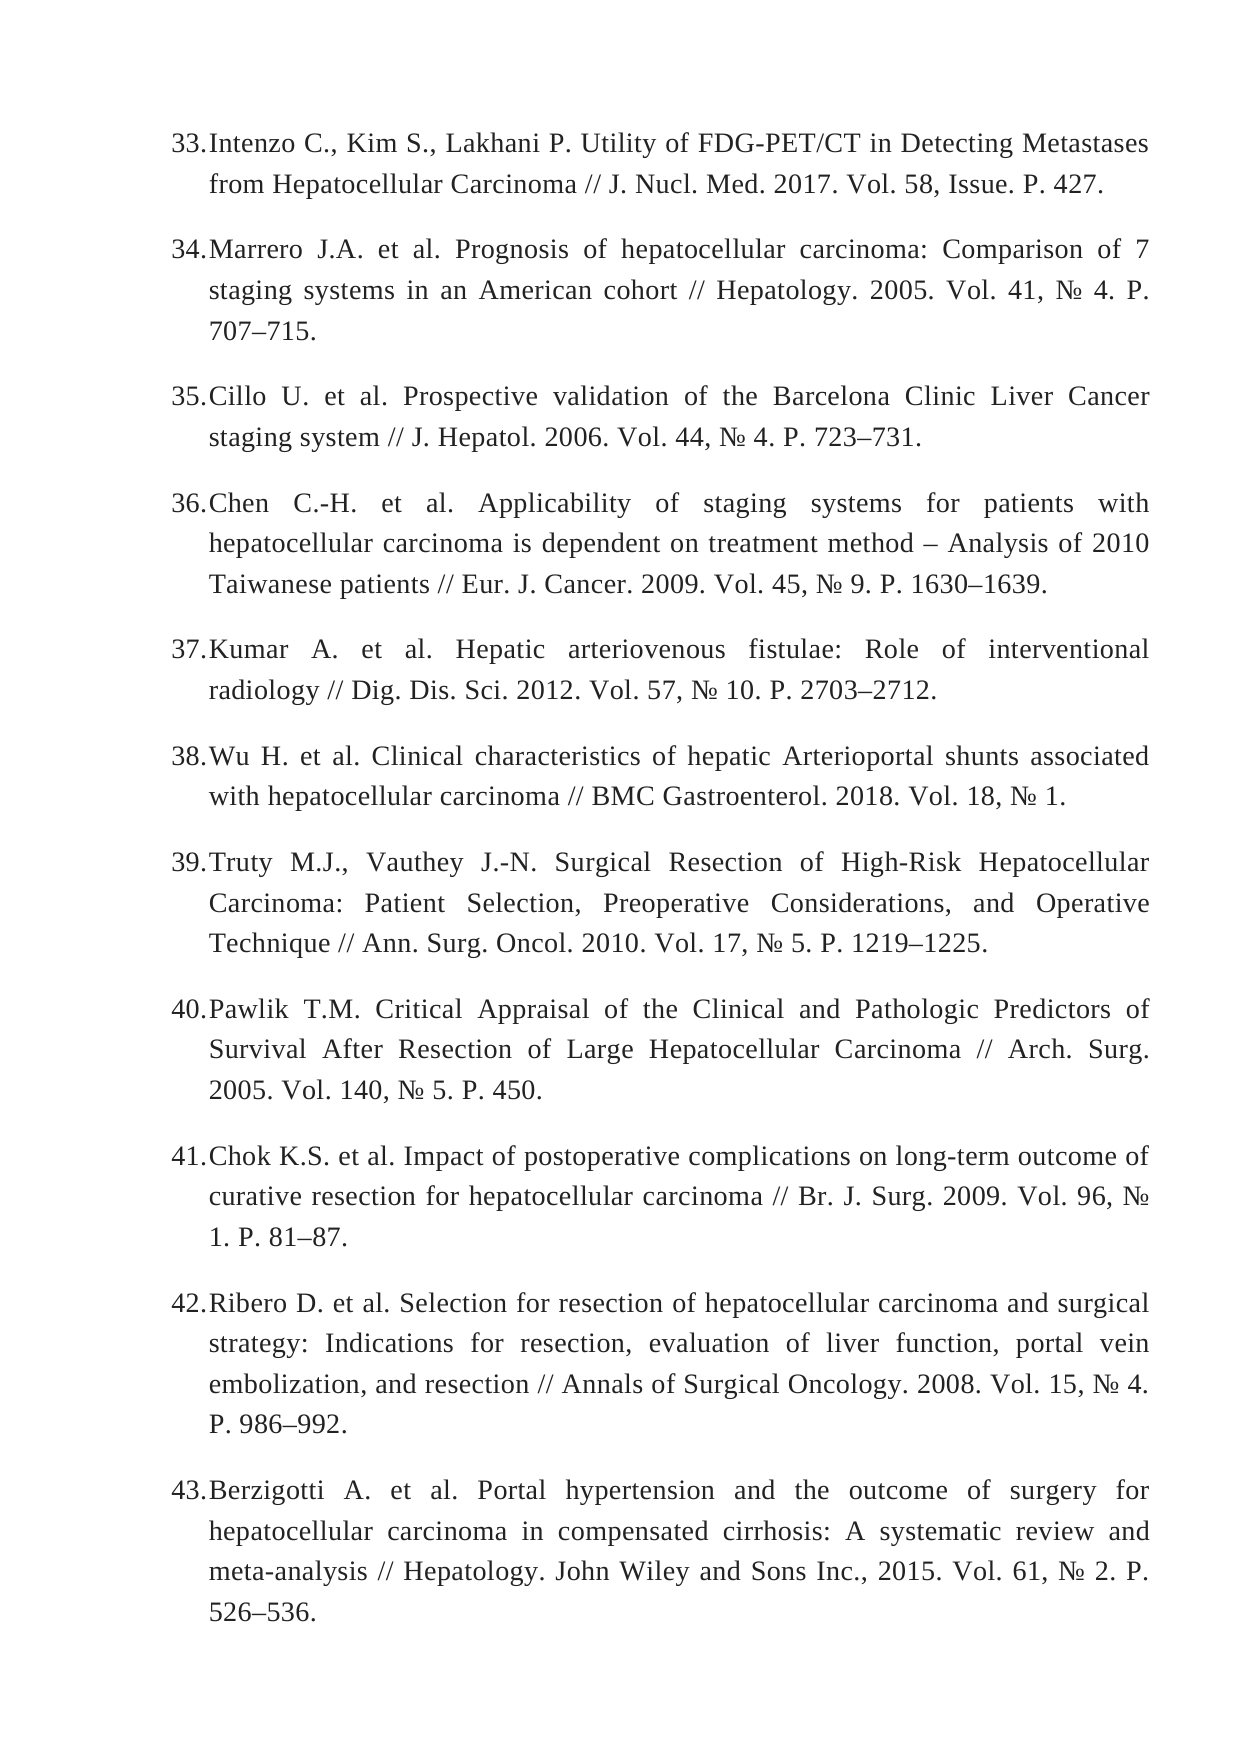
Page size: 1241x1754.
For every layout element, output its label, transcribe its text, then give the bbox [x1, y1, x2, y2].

list Truty M.J., Vauthey J.-N. Surgical Resection of High-Risk Hepatocellular Carcinoma: Patient Selection, Preoperative Considerations, and Operative Technique // Ann. Surg. Oncol. 2010. Vol. 17, № 5. P. 1219–1225. [171, 837, 1152, 959]
list Kumar A. et al. Hepatic arteriovenous fistulae: Role of interventional radiology // Dig. Dis. Sci. 2012. Vol. 57, № 10. P. 2703–2712. [171, 624, 1152, 706]
list Wu H. et al. Clinical characteristics of hepatic Arterioportal shunts associated with hepatocellular carcinoma // BMC Gastroenterol. 2018. Vol. 18, № 1. [171, 731, 1152, 812]
list Pawlik T.M. Critical Appraisal of the Clinical and Pathologic Predictors of Survival After Resection of Large Hepatocellular Carcinoma // Arch. Surg. 2005. Vol. 140, № 5. P. 450. [171, 984, 1152, 1106]
list Cillo U. et al. Prospective validation of the Barcelona Clinic Liver Cancer staging system // J. Hepatol. 2006. Vol. 44, № 4. P. 723–731. [171, 371, 1152, 452]
list Chen C.-H. et al. Applicability of staging systems for patients with hepatocellular carcinoma is dependent on treatment method – Analysis of 2010 Taiwanese patients // Eur. J. Cancer. 2009. Vol. 45, № 9. P. 1630–1639. [171, 477, 1152, 599]
list Chok K.S. et al. Impact of postoperative complications on long-term outcome of curative resection for hepatocellular carcinoma // Br. J. Surg. 2009. Vol. 96, № 1. P. 81–87. [171, 1131, 1152, 1252]
list Ribero D. et al. Selection for resection of hepatocellular carcinoma and surgical strategy: Indications for resection, evaluation of liver function, portal vein embolization, and resection // Annals of Surgical Oncology. 2008. Vol. 15, № 4. P. 986–992. [171, 1277, 1152, 1440]
list Marrero J.A. et al. Prognosis of hepatocellular carcinoma: Comparison of 7 staging systems in an American cohort // Hepatology. 2005. Vol. 41, № 4. P. 707–715. [171, 224, 1152, 346]
list Intenzo C., Kim S., Lakhani P. Utility of FDG-PET/CT in Detecting Metastases from Hepatocellular Carcinoma // J. Nucl. Med. 2017. Vol. 58, Issue. P. 427. [171, 118, 1152, 199]
list Berzigotti A. et al. Portal hypertension and the outcome of surgery for hepatocellular carcinoma in compensated cirrhosis: A systematic review and meta-analysis // Hepatology. John Wiley and Sons Inc., 2015. Vol. 61, № 2. P. 526–536. [171, 1465, 1152, 1627]
